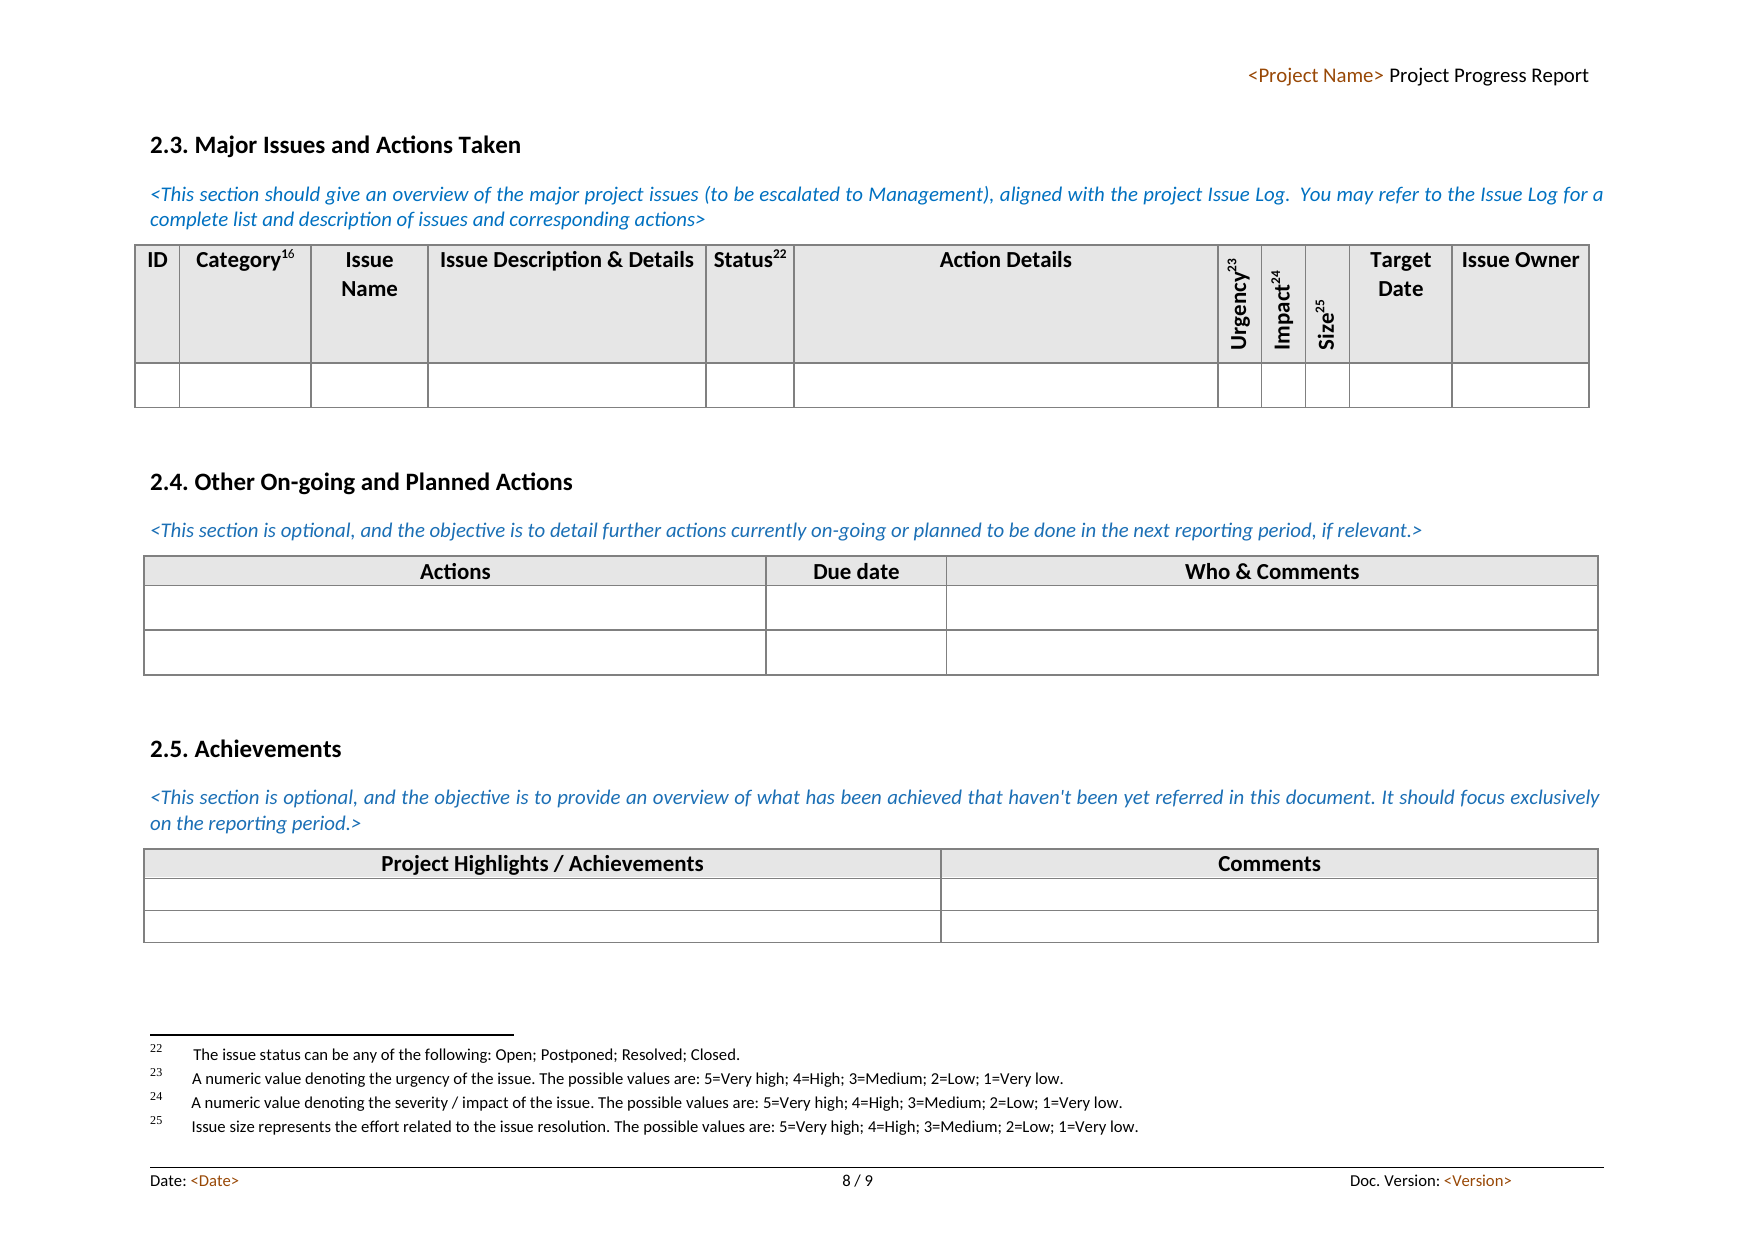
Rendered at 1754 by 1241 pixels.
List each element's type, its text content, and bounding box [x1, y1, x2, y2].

table_cell [145, 586, 765, 629]
text <This section is optional, and the objective is to provide an overview of what has been achieved that haven't been yet referred in this document. It should focus exclusively on the reporting period.> [150, 784, 1604, 835]
table_header ID [136, 246, 179, 362]
table_cell [1350, 364, 1451, 407]
table_header Issue Description & Details [429, 246, 705, 362]
table_header Due date [767, 557, 946, 585]
table_cell [145, 879, 940, 909]
table_cell [767, 631, 946, 674]
table_cell [180, 364, 310, 407]
table_header Comments [942, 850, 1597, 877]
table_cell [1453, 364, 1588, 407]
subtitle Achievements [150, 733, 1604, 764]
table_cell [1219, 364, 1261, 407]
table_cell [429, 364, 705, 407]
table_cell [942, 879, 1597, 909]
table_header Urgency [1219, 246, 1261, 362]
table_cell [707, 364, 793, 407]
table_header Issue Owner [1453, 246, 1588, 362]
table_cell [145, 631, 765, 674]
table_cell [136, 364, 179, 407]
table_cell [312, 364, 427, 407]
subtitle Other On-going and Planned Actions [150, 466, 1604, 496]
table_cell [947, 586, 1597, 629]
table_cell [947, 631, 1597, 674]
table_header Size [1306, 246, 1349, 362]
table_header Actions [145, 557, 765, 585]
table_header Category16 [180, 246, 310, 362]
table_header Impact [1262, 246, 1305, 362]
text <This section is optional, and the objective is to detail further actions currently on-going or planned to be done in the next reporting period, if relevant.> [150, 517, 1604, 543]
table_cell [942, 911, 1597, 942]
table_cell [795, 364, 1217, 407]
text <This section should give an overview of the major project issues (to be escalated to Management), aligned with the project Issue Log. You may refer to the Issue Log for a complete list and description of issues and corresponding actions> [150, 181, 1604, 232]
table_header Project Highlights / Achievements [145, 850, 940, 877]
table_header Issue Name [312, 246, 427, 362]
table_cell [1306, 364, 1349, 407]
subtitle Major Issues and Actions Taken [150, 129, 1604, 160]
table_header Target Date [1350, 246, 1451, 362]
table_cell [767, 586, 946, 629]
table_header Status [707, 246, 793, 362]
table_header Who & Comments [947, 557, 1597, 585]
table_header Action Details [795, 246, 1217, 362]
table_cell [145, 911, 940, 942]
table_cell [1262, 364, 1305, 407]
